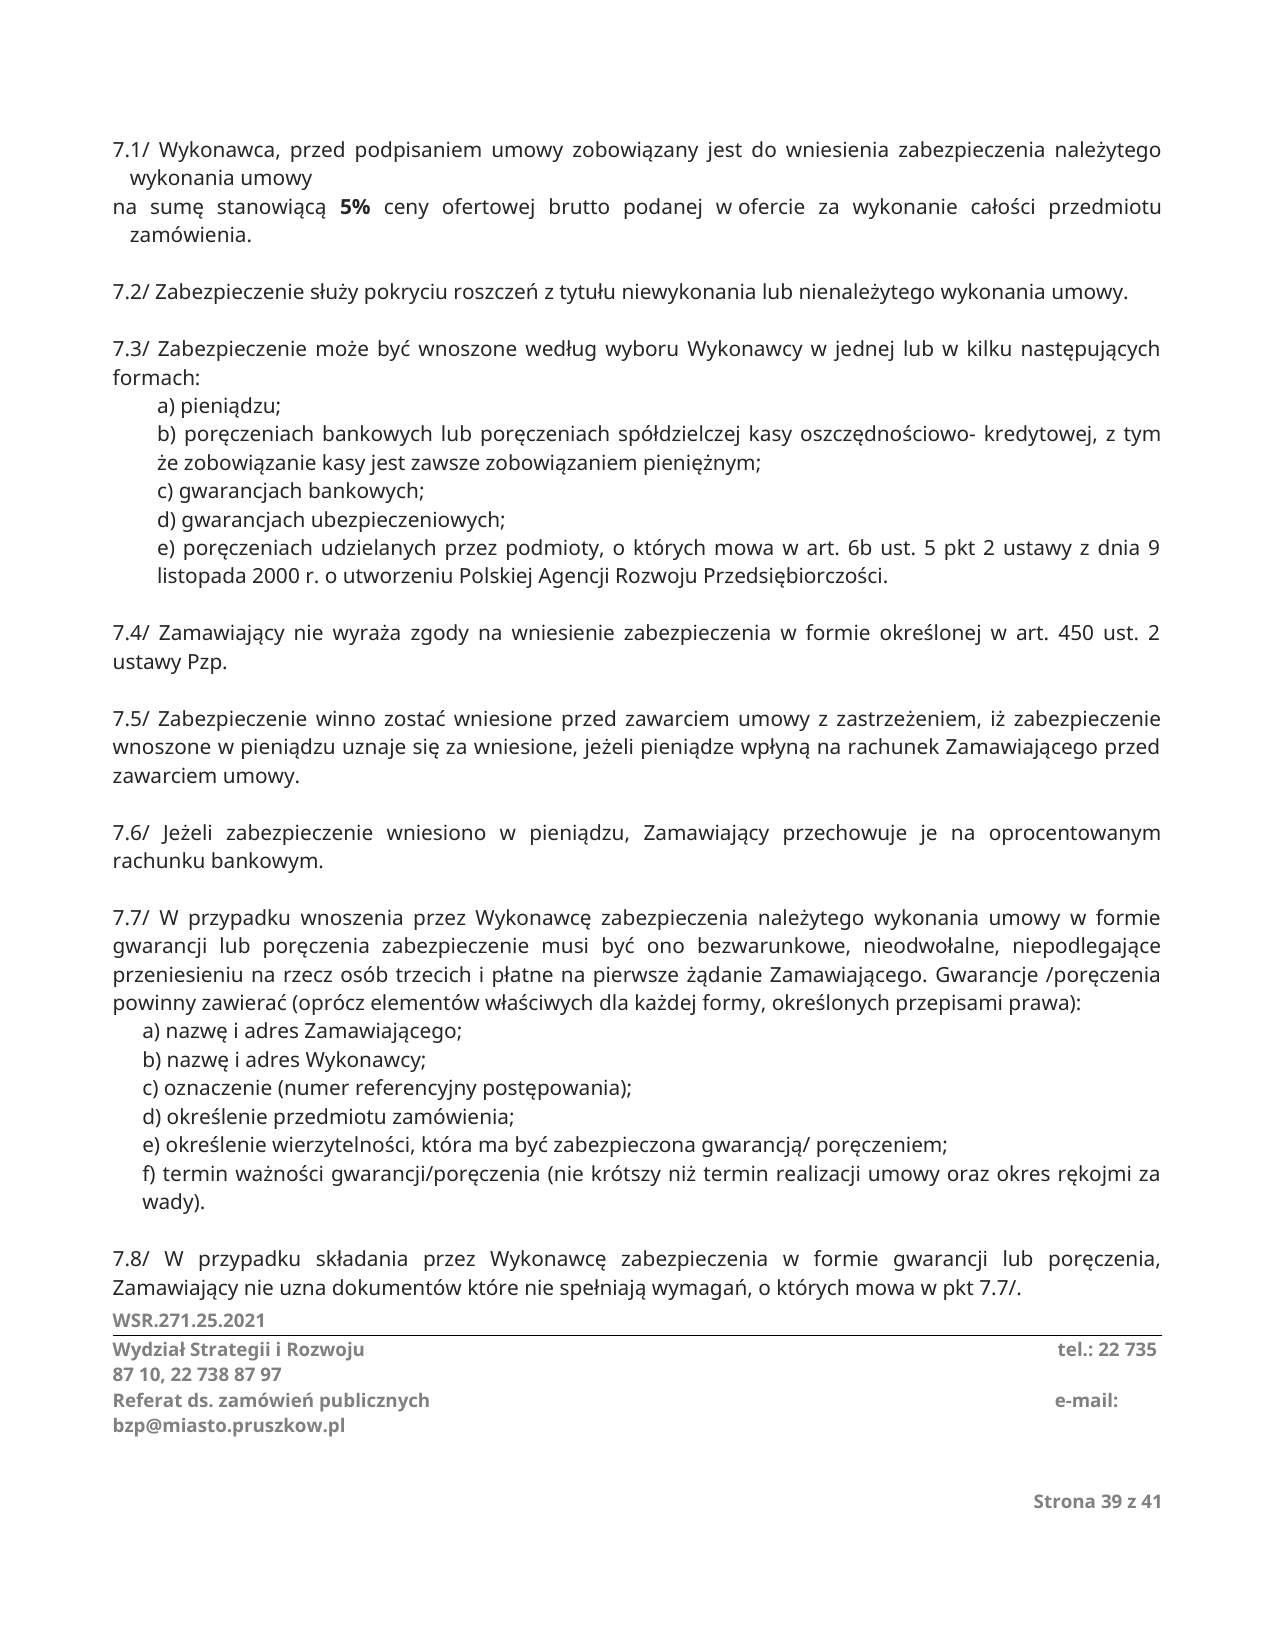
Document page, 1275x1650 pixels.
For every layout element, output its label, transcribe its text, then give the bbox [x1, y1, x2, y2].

text 7.3/ Zabezpieczenie może być wnoszone według wyboru Wykonawcy w jednej lub w kilku następujących formach: [112, 334, 1162, 391]
text b) nazwę i adres Wykonawcy; [142, 1045, 1162, 1073]
text 7.1/ Wykonawca, przed podpisaniem umowy zobowiązany jest do wniesienia zabezpieczenia należytego wykonania umowy [112, 135, 1162, 192]
text b) poręczeniach bankowych lub poręczeniach spółdzielczej kasy oszczędnościowo- kredytowej, z tym że zobowiązanie kasy jest zawsze zobowiązaniem pieniężnym; [157, 419, 1162, 476]
text d) określenie przedmiotu zamówienia; [142, 1102, 1162, 1130]
text e) określenie wierzytelności, która ma być zabezpieczona gwarancją/ poręczeniem; [142, 1130, 1162, 1159]
text a) pieniądzu; [157, 391, 1162, 419]
text 7.4/ Zamawiający nie wyraża zgody na wniesienie zabezpieczenia w formie określonej w art. 450 ust. 2 ustawy Pzp. [112, 618, 1162, 675]
text 7.5/ Zabezpieczenie winno zostać wniesione przed zawarciem umowy z zastrzeżeniem, iż zabezpieczenie wnoszone w pieniądzu uznaje się za wniesione, jeżeli pieniądze wpłyną na rachunek Zamawiającego przed zawarciem umowy. [112, 704, 1162, 789]
text 7.2/ Zabezpieczenie służy pokryciu roszczeń z tytułu niewykonania lub nienależytego wykonania umowy. [112, 277, 1162, 306]
text na sumę stanowiącą 5% ceny ofertowej brutto podanej w ofercie za wykonanie całości przedmiotu zamówienia. [112, 192, 1162, 249]
text 7.6/ Jeżeli zabezpieczenie wniesiono w pieniądzu, Zamawiający przechowuje je na oprocentowanym rachunku bankowym. [112, 818, 1162, 874]
text d) gwarancjach ubezpieczeniowych; [157, 505, 1162, 533]
text a) nazwę i adres Zamawiającego; [142, 1017, 1162, 1045]
text c) gwarancjach bankowych; [157, 476, 1162, 505]
text c) oznaczenie (numer referencyjny postępowania); [142, 1073, 1162, 1102]
text 7.8/ W przypadku składania przez Wykonawcę zabezpieczenia w formie gwarancji lub poręczenia, Zamawiający nie uzna dokumentów które nie spełniają wymagań, o których mowa w pkt 7.7/. [112, 1244, 1162, 1301]
text e) poręczeniach udzielanych przez podmioty, o których mowa w art. 6b ust. 5 pkt 2 ustawy z dnia 9 listopada 2000 r. o utworzeniu Polskiej Agencji Rozwoju Przedsiębiorczości. [157, 533, 1162, 590]
text 7.7/ W przypadku wnoszenia przez Wykonawcę zabezpieczenia należytego wykonania umowy w formie gwarancji lub poręczenia zabezpieczenie musi być ono bezwarunkowe, nieodwołalne, niepodlegające przeniesieniu na rzecz osób trzecich i płatne na pierwsze żądanie Zamawiającego. Gwarancje /poręczenia powinny zawierać (oprócz elementów właściwych dla każdej formy, określonych przepisami prawa): [112, 903, 1162, 1017]
text f) termin ważności gwarancji/poręczenia (nie krótszy niż termin realizacji umowy oraz okres rękojmi za wady). [142, 1159, 1162, 1216]
